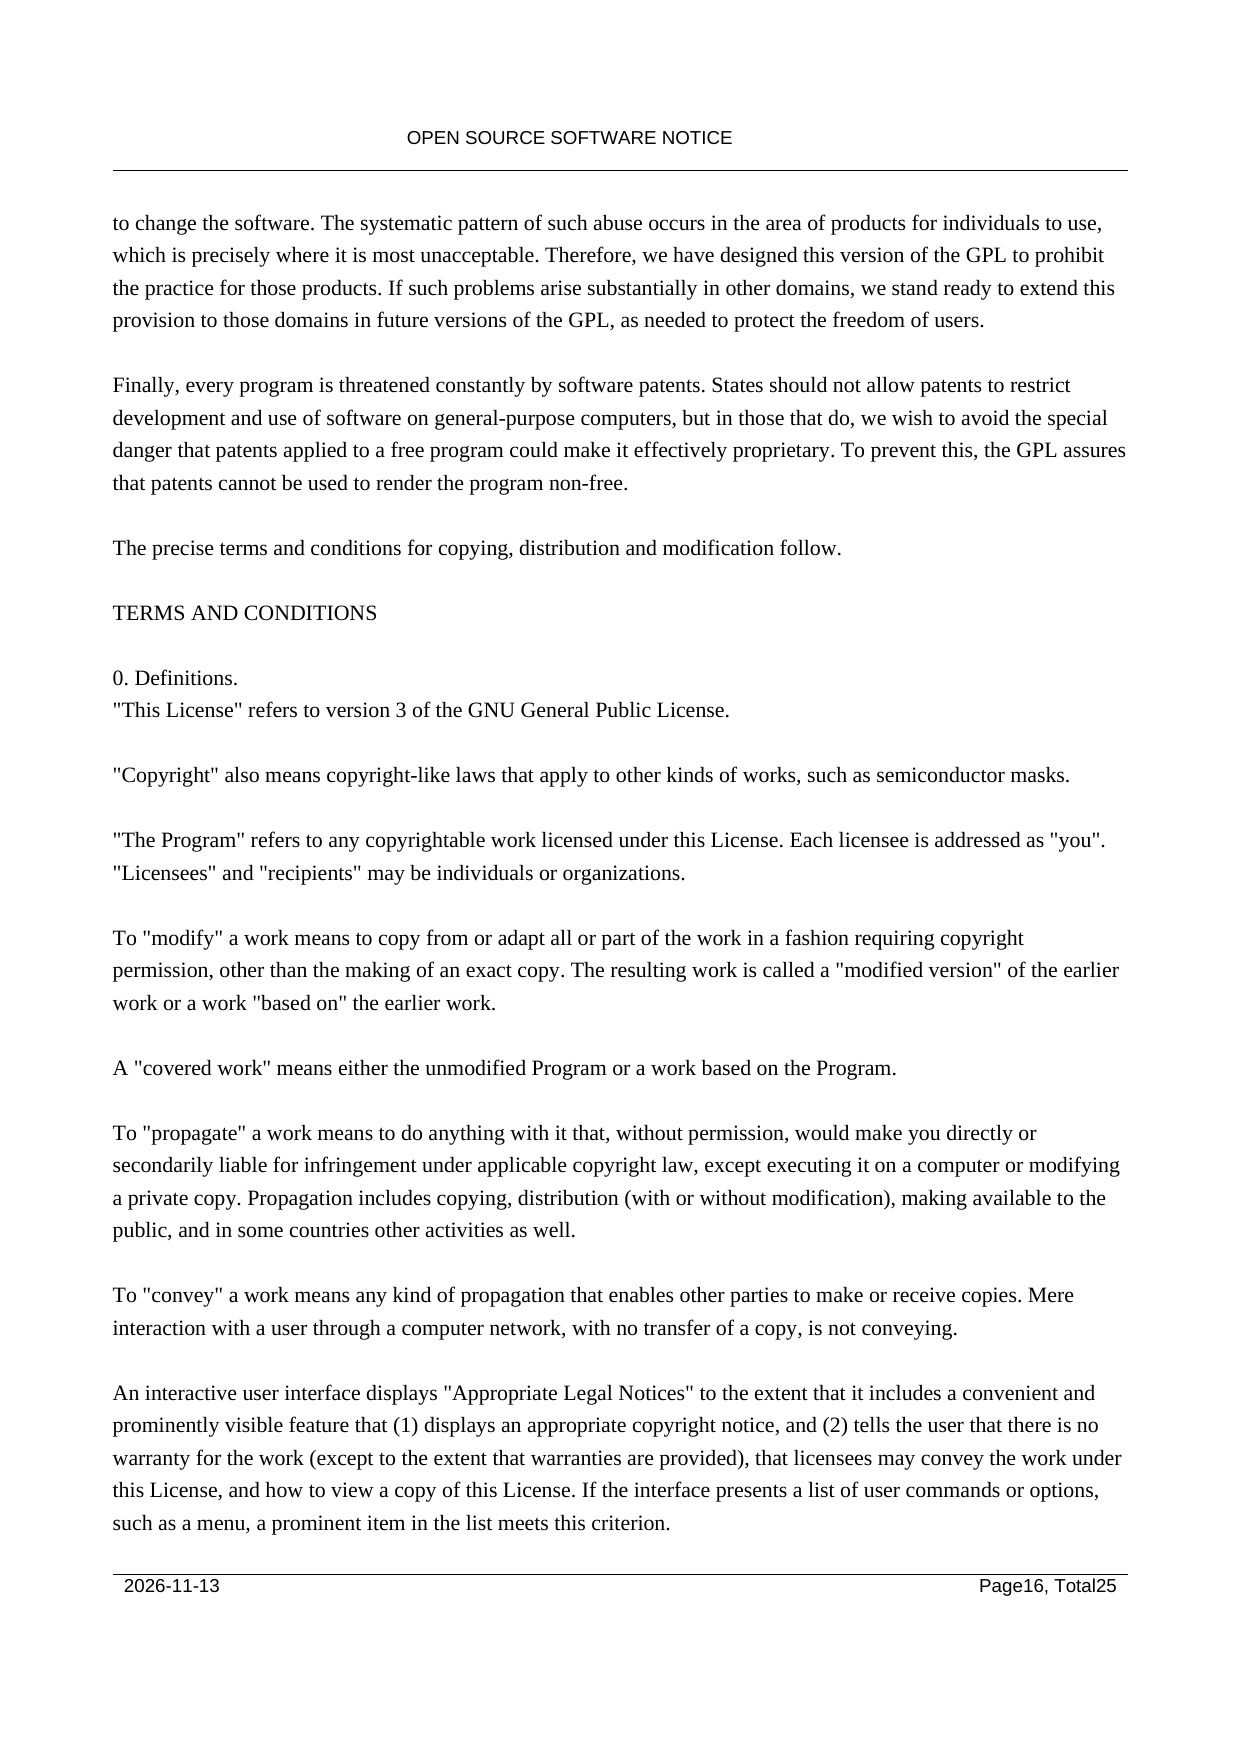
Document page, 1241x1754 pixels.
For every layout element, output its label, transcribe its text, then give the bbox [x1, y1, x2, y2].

text "Copyright" also means copyright-like laws that apply to other kinds of works, such as semiconductor masks. [112, 759, 1128, 791]
text "This License" refers to version 3 of the GNU General Public License. [112, 694, 1128, 726]
text Finally, every program is threatened constantly by software patents. States should not allow patents to restrict development and use of software on general-purpose computers, but in those that do, we wish to avoid the special danger that patents applied to a free program could make it effectively proprietary. To prevent this, the GPL assures that patents cannot be used to render the program non-free. [112, 369, 1128, 499]
text To "modify" a work means to copy from or adapt all or part of the work in a fashion requiring copyright permission, other than the making of an exact copy. The resulting work is called a "modified version" of the earlier work or a work "based on" the earlier work. [112, 921, 1128, 1019]
text To "convey" a work means any kind of propagation that enables other parties to make or receive copies. Mere interaction with a user through a computer network, with no transfer of a copy, is not conveying. [112, 1279, 1128, 1344]
text To "propagate" a work means to do anything with it that, without permission, would make you directly or secondarily liable for infringement under applicable copyright law, except executing it on a computer or modifying a private copy. Propagation includes copying, distribution (with or without modification), making available to the public, and in some countries other activities as well. [112, 1116, 1128, 1246]
text 0. Definitions. [112, 661, 1128, 694]
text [112, 206, 1128, 336]
text "The Program" refers to any copyrightable work licensed under this License. Each licensee is addressed as "you". "Licensees" and "recipients" may be individuals or organizations. [112, 824, 1128, 889]
text A "covered work" means either the unmodified Program or a work based on the Program. [112, 1051, 1128, 1084]
text TERMS AND CONDITIONS [112, 596, 1128, 629]
text An interactive user interface displays "Appropriate Legal Notices" to the extent that it includes a convenient and prominently visible feature that (1) displays an appropriate copyright notice, and (2) tells the user that there is no warranty for the work (except to the extent that warranties are provided), that licensees may convey the work under this License, and how to view a copy of this License. If the interface presents a list of user commands or options, such as a menu, a prominent item in the list meets this criterion. [112, 1376, 1128, 1539]
text The precise terms and conditions for copying, distribution and modification follow. [112, 531, 1128, 564]
